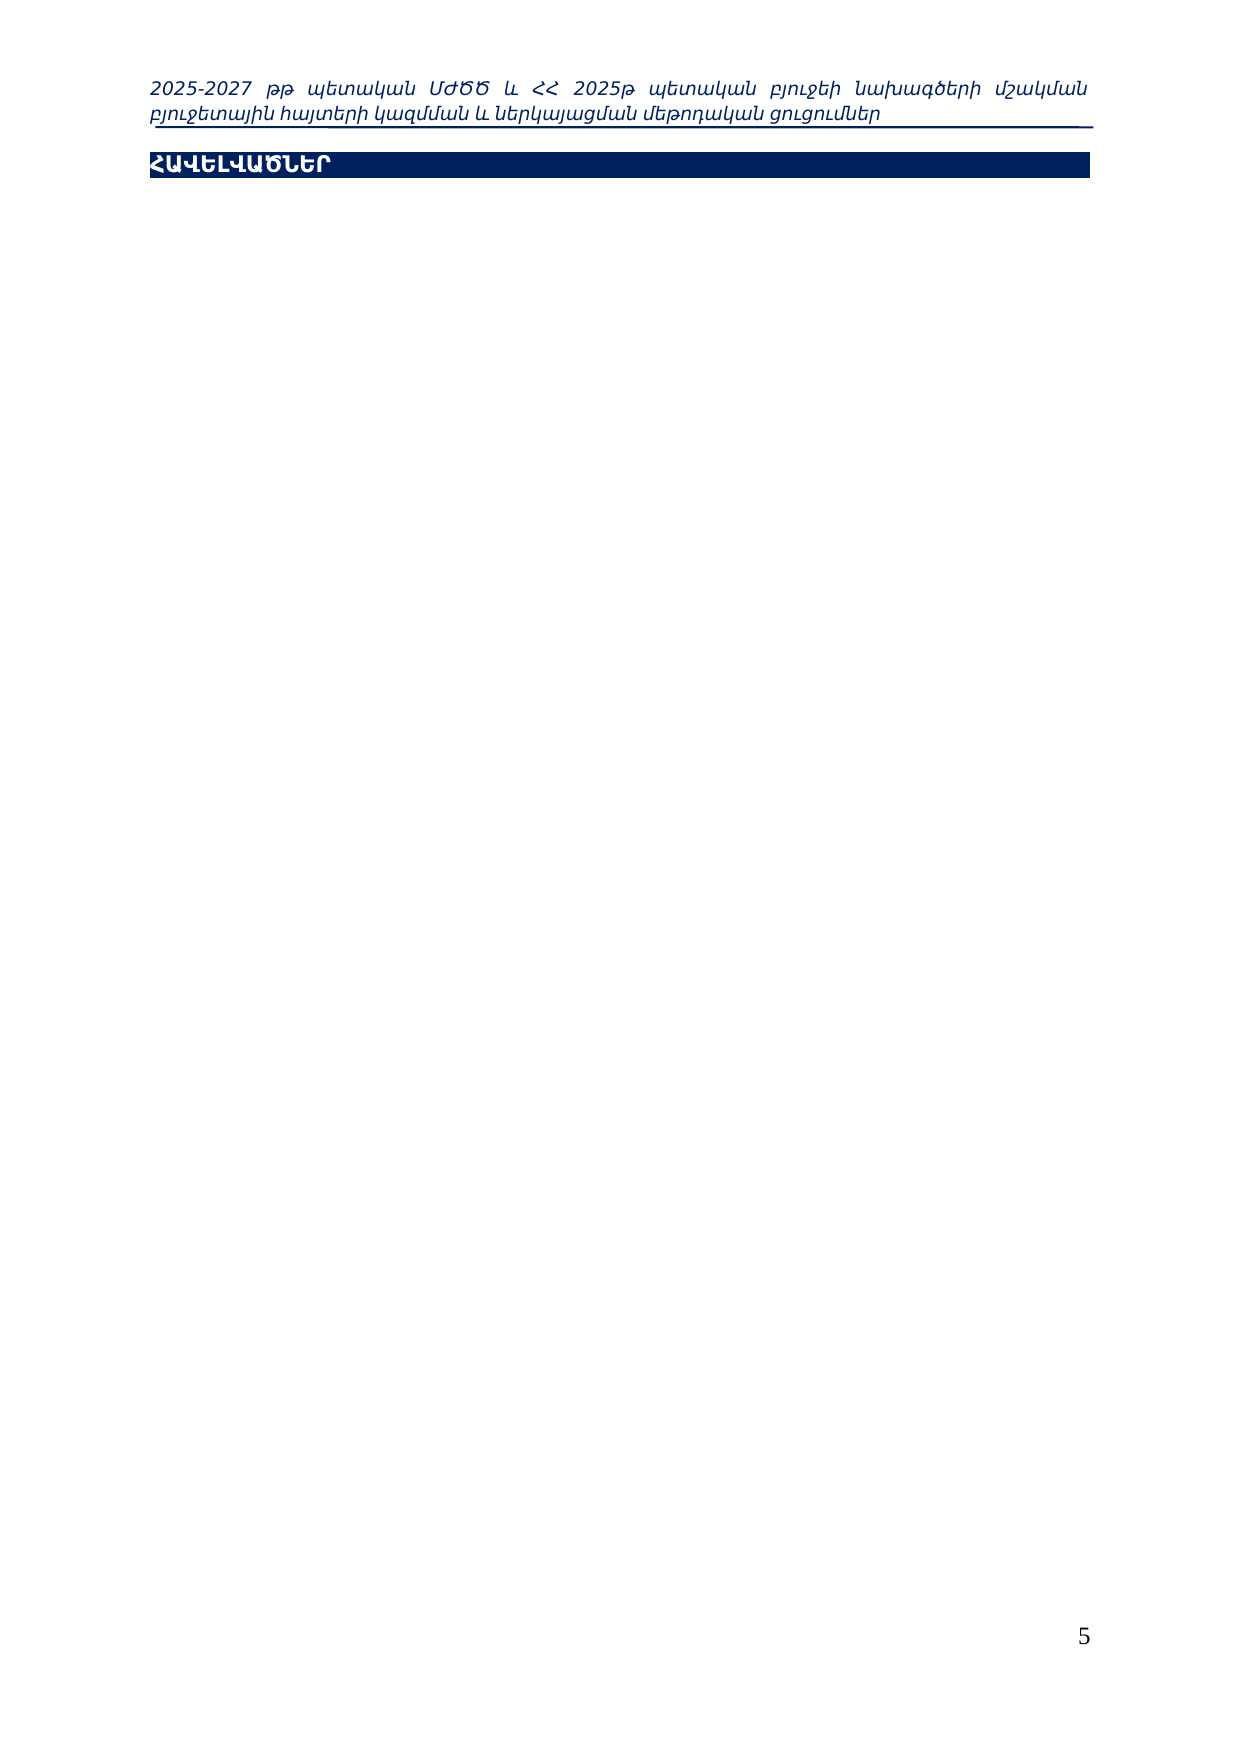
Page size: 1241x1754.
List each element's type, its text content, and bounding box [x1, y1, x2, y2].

subtitle ՀԱՎԵԼՎԱԾՆԵՐ [150, 152, 1090, 178]
